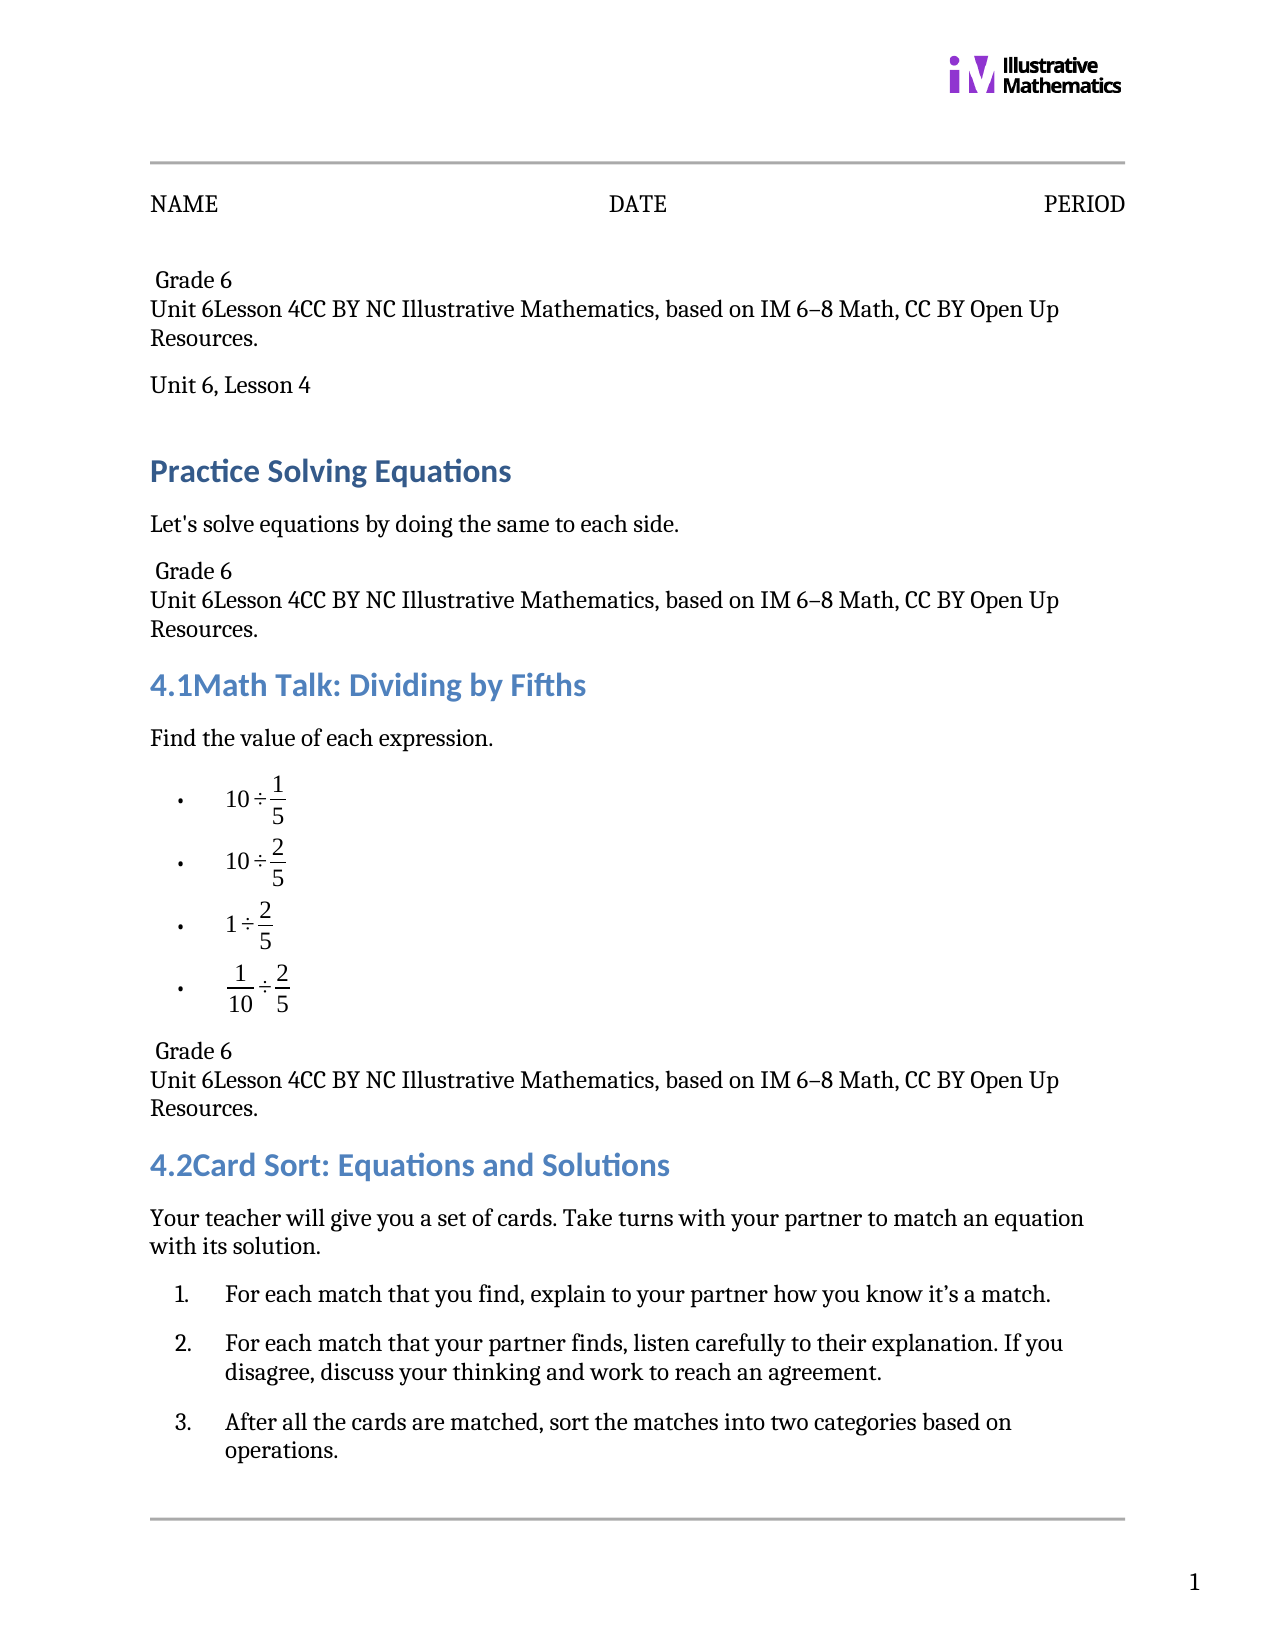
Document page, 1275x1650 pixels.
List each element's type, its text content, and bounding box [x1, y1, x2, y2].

text Grade 6 Unit 6Lesson 4CC BY NC Illustrative Mathematics, based on IM 6–8 Math, CC BY Open Up Resources. [150, 1037, 1125, 1123]
text Find the value of each expression. [150, 723, 1125, 752]
picture [949, 55, 1121, 93]
subtitle 4.2Card Sort: Equations and Solutions [150, 1144, 1125, 1185]
text Grade 6 Unit 6Lesson 4CC BY NC Illustrative Mathematics, based on IM 6–8 Math, CC BY Open Up Resources. [150, 266, 1125, 352]
list For each match that your partner finds, listen carefully to their explanation. If you disagree, discuss your thinking and work to reach an agreement. [175, 1329, 1125, 1387]
text Unit 6, Lesson 4 [150, 371, 1125, 400]
text Your teacher will give you a set of cards. Take turns with your partner to match an equation with its solution. [150, 1203, 1125, 1261]
subtitle Practice Solving Equations [150, 450, 1125, 491]
text Let's solve equations by doing the same to each side. [150, 509, 1125, 538]
text Grade 6 Unit 6Lesson 4CC BY NC Illustrative Mathematics, based on IM 6–8 Math, CC BY Open Up Resources. [150, 557, 1125, 643]
list For each match that you find, explain to your partner how you know it’s a match. [175, 1280, 1125, 1308]
subtitle 4.1Math Talk: Dividing by Fifths [150, 664, 1125, 705]
list After all the cards are matched, sort the matches into two categories based on operations. [175, 1408, 1125, 1465]
